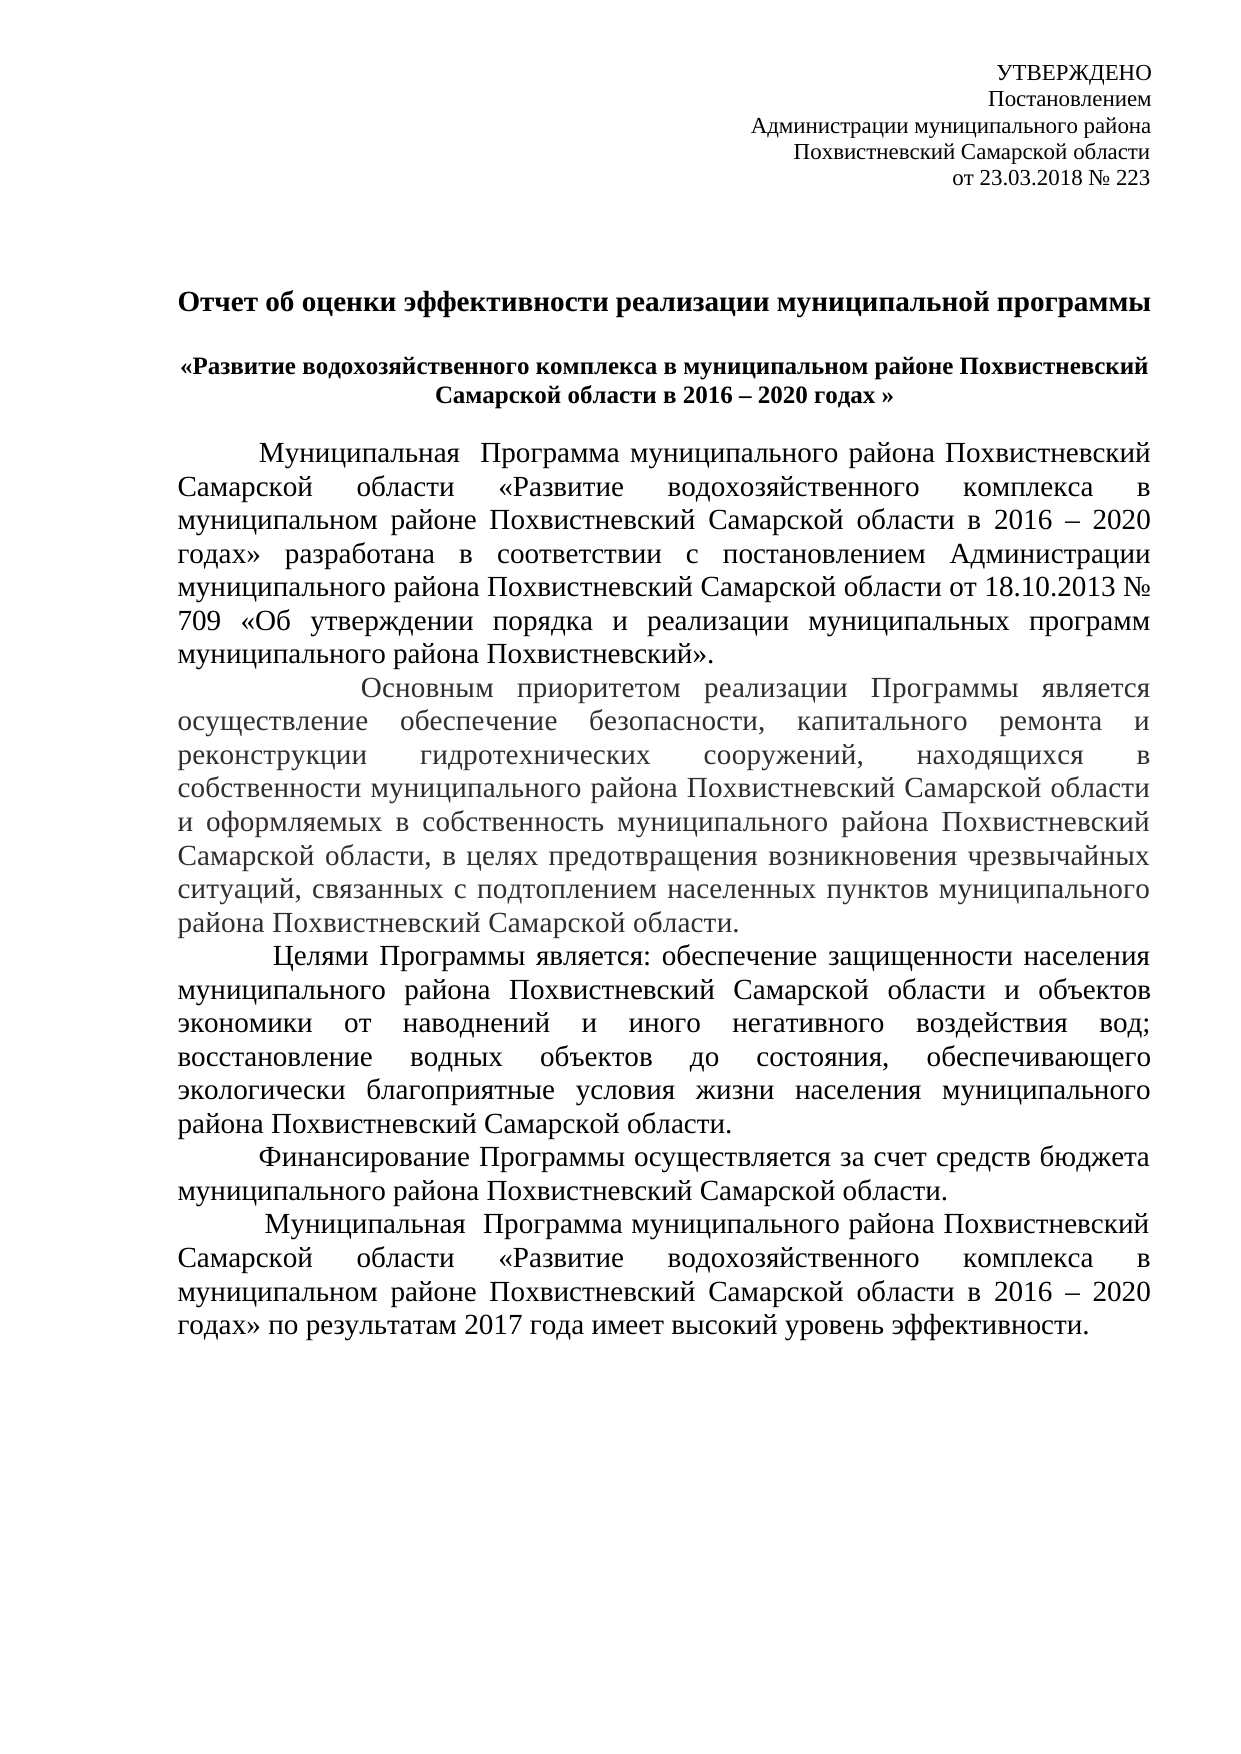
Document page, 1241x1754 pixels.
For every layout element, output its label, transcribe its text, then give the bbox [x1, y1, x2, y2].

text Муниципальная Программа муниципального района Похвистневский Самарской области «Развитие водохозяйственного комплекса в муниципальном районе Похвистневский Самарской области в 2016 – 2020 годах» разработана в соответствии с постановлением Администрации муниципального района Похвистневский Самарской области от 18.10.2013 № 709 «Об утверждении порядка и реализации муниципальных программ муниципального района Похвистневский». [177, 435, 1152, 670]
text «Развитие водохозяйственного комплекса в муниципальном районе Похвистневский Самарской области в 2016 – 2020 годах » [177, 351, 1152, 409]
text Муниципальная Программа муниципального района Похвистневский Самарской области «Развитие водохозяйственного комплекса в муниципальном районе Похвистневский Самарской области в 2016 – 2020 годах» по результатам 2017 года имеет высокий уровень эффективности. [177, 1207, 1152, 1341]
text от 23.03.2018 № 223 [177, 164, 1152, 191]
text Похвистневский Самарской области [177, 138, 1152, 164]
text Целями Программы является: обеспечение защищенности населения муниципального района Похвистневский Самарской области и объектов экономики от наводнений и иного негативного воздействия вод; восстановление водных объектов до состояния, обеспечивающего экологически благоприятные условия жизни населения муниципального района Похвистневский Самарской области. [177, 938, 1152, 1139]
text Основным приоритетом реализации Программы является осуществление обеспечение безопасности, капитального ремонта и реконструкции гидротехнических сооружений, находящихся в собственности муниципального района Похвистневский Самарской области и оформляемых в собственность муниципального района Похвистневский Самарской области, в целях предотвращения возникновения чрезвычайных ситуаций, связанных с подтоплением населенных пунктов муниципального района Похвистневский Самарской области. [177, 670, 1152, 938]
text Постановлением [177, 85, 1152, 112]
text Отчет об оценки эффективности реализации муниципальной программы [177, 284, 1152, 318]
text Администрации муниципального района [177, 112, 1152, 138]
text Финансирование Программы осуществляется за счет средств бюджета муниципального района Похвистневский Самарской области. [177, 1139, 1152, 1207]
text УТВЕРЖДЕНО [177, 59, 1152, 85]
